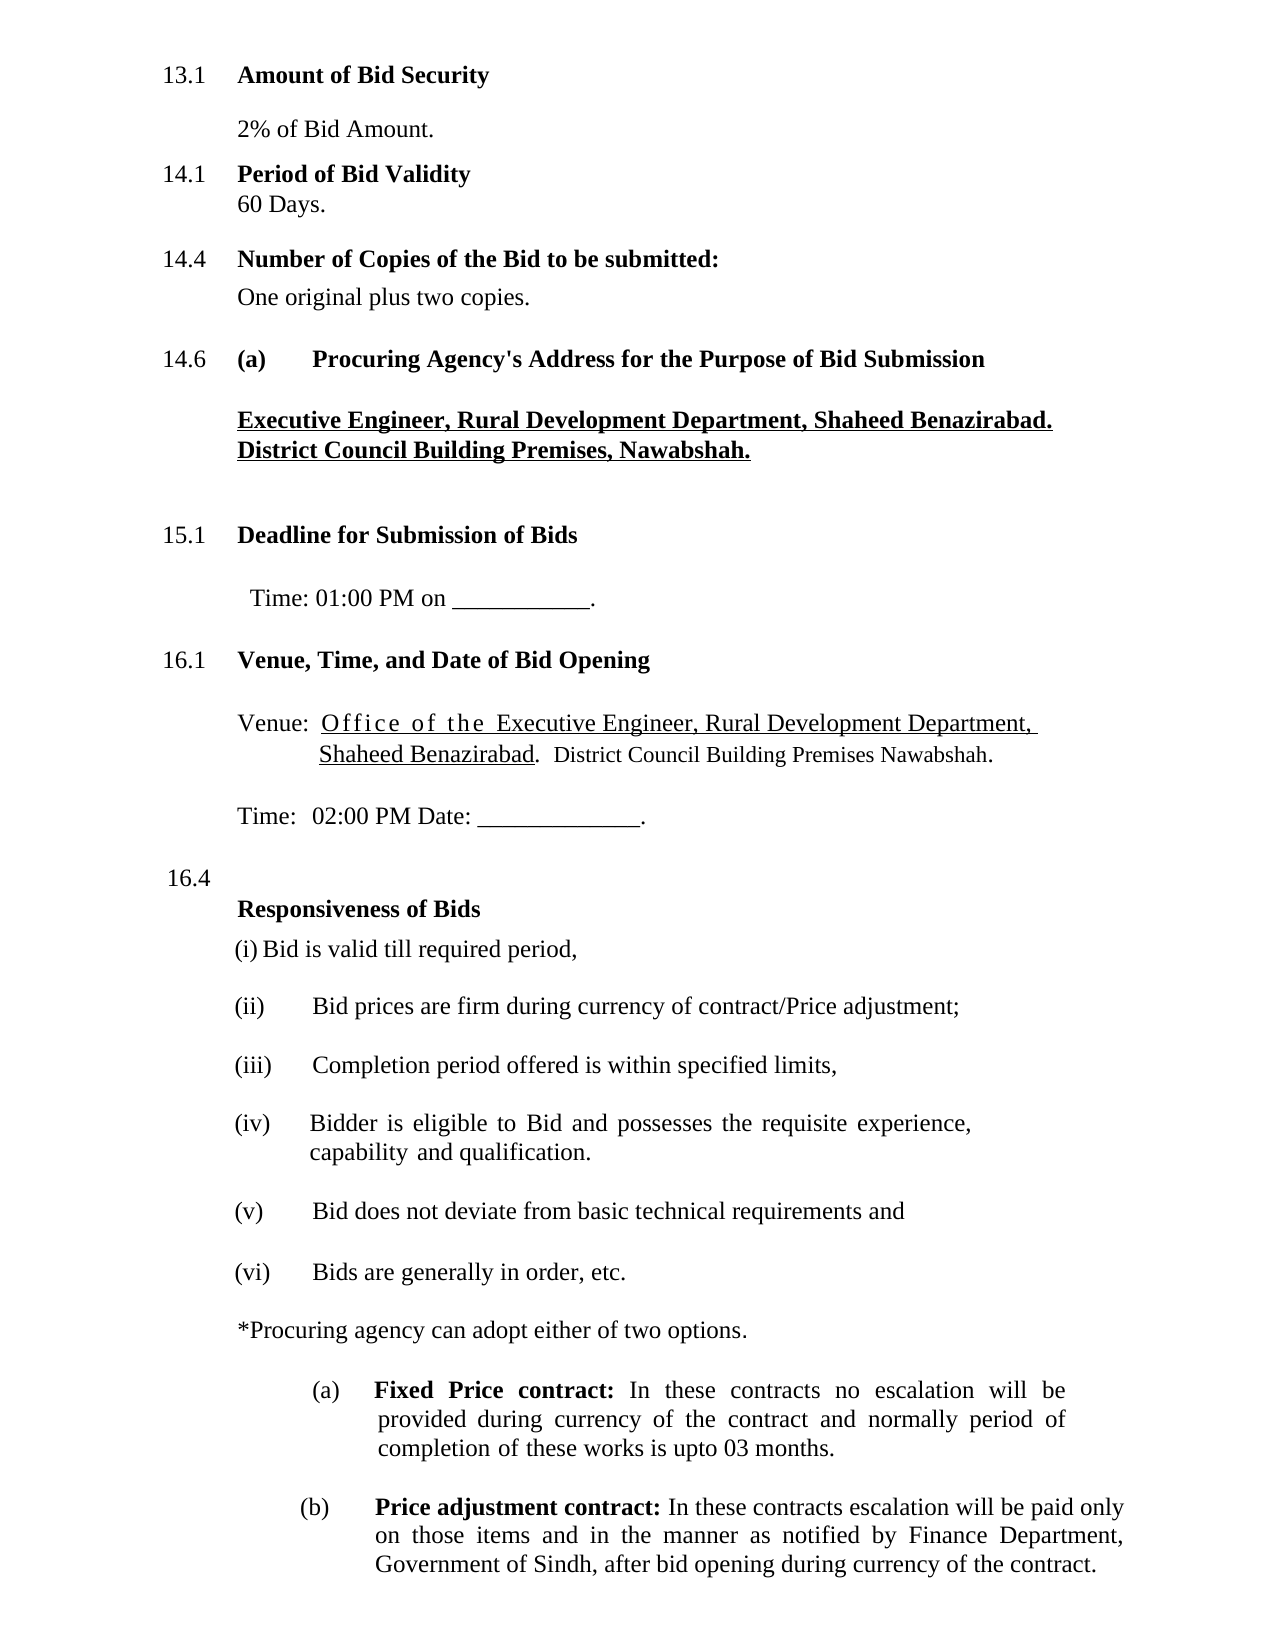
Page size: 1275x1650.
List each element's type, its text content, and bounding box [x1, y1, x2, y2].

text Executive Engineer, Rural Development Department, Shaheed Benazirabad. [237, 405, 1070, 434]
list Bidder is eligible to Bid and possesses the requisite experience, capability and qualification. [234, 1108, 1070, 1166]
text (b) Price adjustment contract: In these contracts escalation will be paid only on those items and in the manner as notified by Finance Department, Government of Sindh, after bid opening during currency of the contract. [300, 1492, 1125, 1578]
text District Council Building Premises, Nawabshah. [237, 435, 1070, 464]
text Time: 02:00 PM Date: _____________. [162, 801, 784, 830]
list Bid prices are firm during currency of contract/Price adjustment; [234, 991, 1127, 1020]
list Responsiveness of Bids [167, 863, 657, 923]
text 16.1 Venue, Time, and Date of Bid Opening [162, 645, 1127, 674]
text 2% of Bid Amount. [237, 114, 966, 142]
text 15.1 Deadline for Submission of Bids [162, 520, 1127, 549]
text 14.6 (a) Procuring Agency's Address for the Purpose of Bid Submission [162, 344, 1127, 373]
list Bid is valid till required period, [234, 934, 1127, 963]
text 14.4 Number of Copies of the Bid to be submitted: [162, 244, 1127, 273]
text *Procuring agency can adopt either of two options. [237, 1315, 1127, 1344]
list Completion period offered is within specified limits, [234, 1050, 1127, 1079]
text Venue: Office of the Executive Engineer, Rural Development Department, [169, 708, 1159, 736]
list Bids are generally in order, etc. [234, 1257, 1127, 1285]
text 14.1 Period of Bid Validity [162, 159, 970, 188]
list Bid does not deviate from basic technical requirements and [234, 1196, 1127, 1224]
text Shaheed Benazirabad. District Council Building Premises Nawabshah. [169, 739, 1219, 767]
text 60 Days. [237, 189, 970, 218]
text 13.1 Amount of Bid Security [162, 60, 1127, 89]
text One original plus two copies. [237, 282, 1127, 310]
text (a) Fixed Price contract: In these contracts no escalation will be provided during currency of the contract and normally period of completion of these works is upto 03 months. [312, 1375, 1066, 1462]
text Time: 01:00 PM on ___________. [249, 583, 1127, 611]
